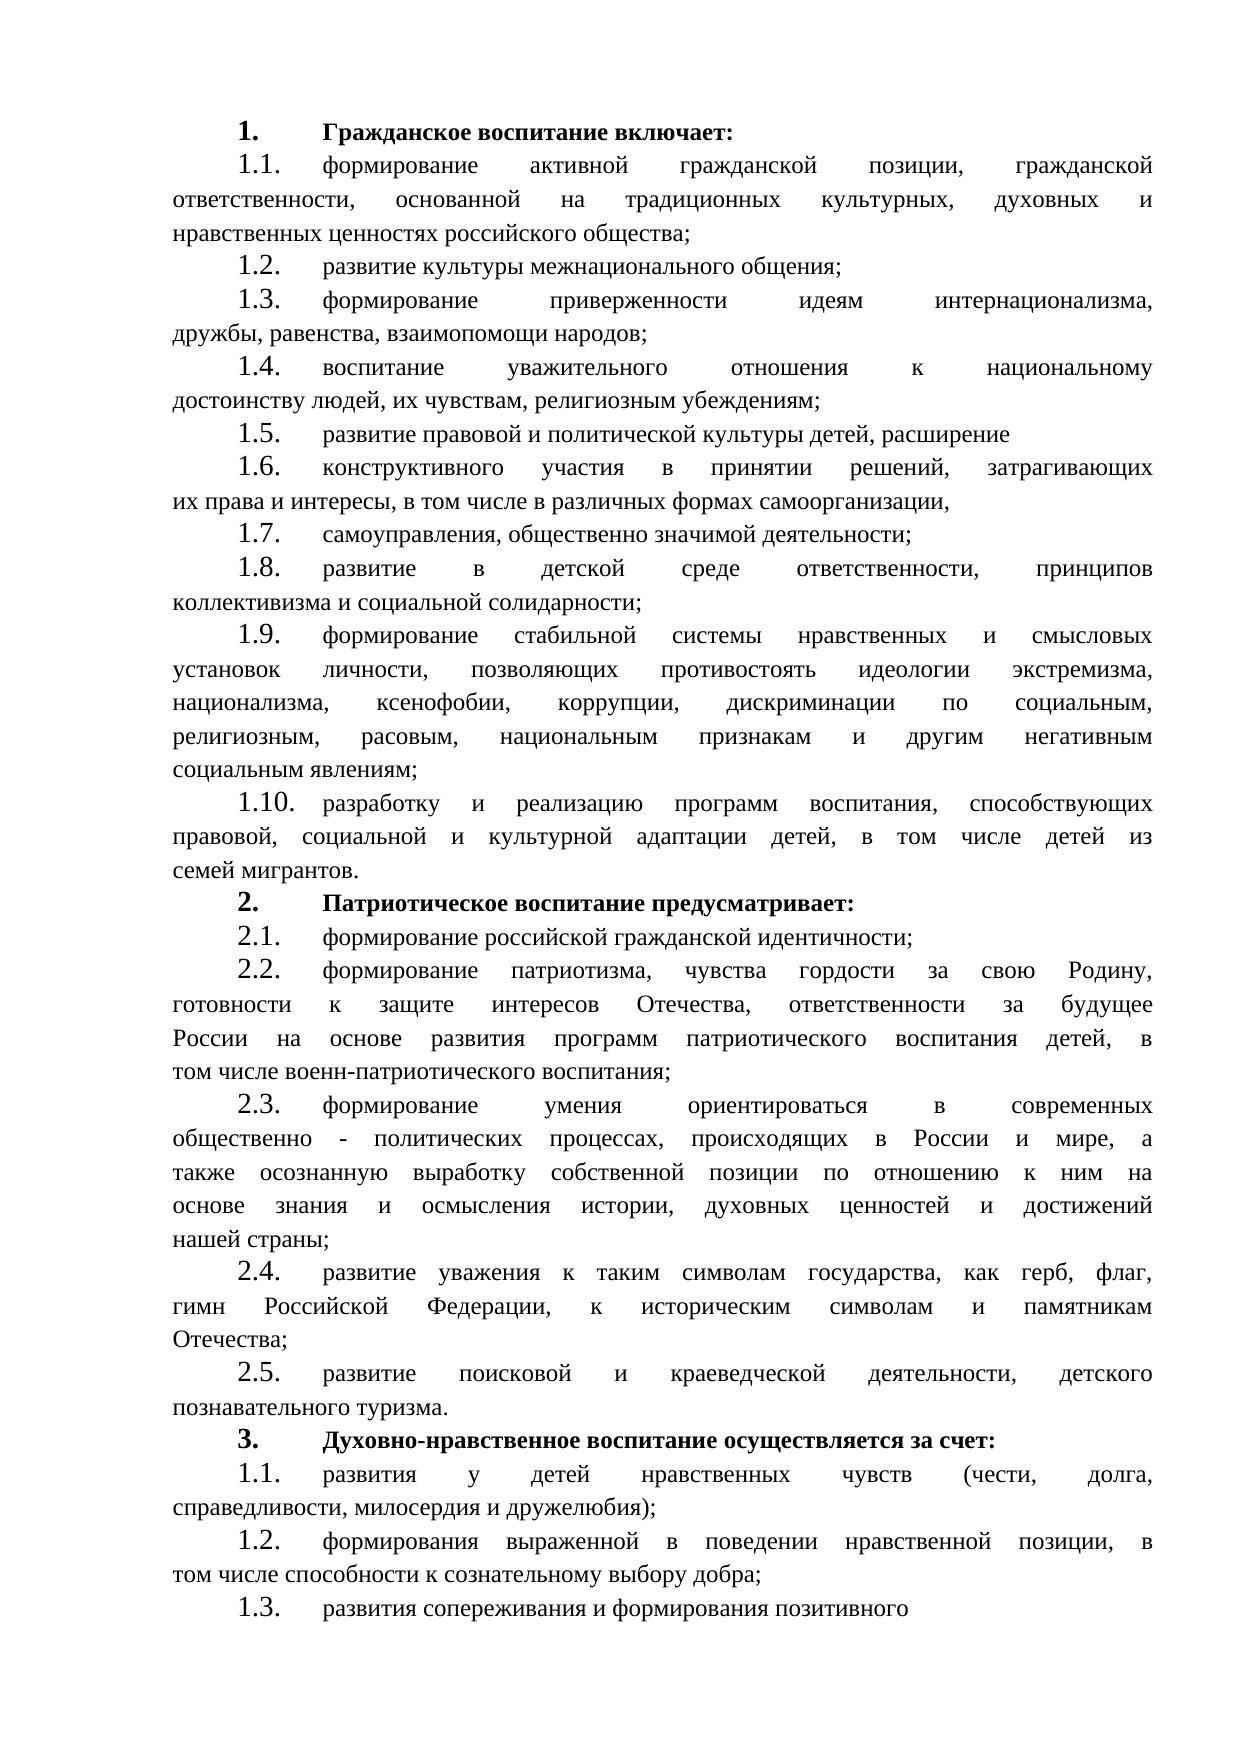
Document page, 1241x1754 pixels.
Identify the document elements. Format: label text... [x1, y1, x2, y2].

list самоуправления, общественно значимой деятельности; [172, 516, 1153, 550]
list формирование приверженности идеям интернационализма, дружбы, равенства, взаимопомощи народов; [172, 281, 1153, 348]
list Гражданское воспитание включает: [172, 114, 1153, 147]
list разработку и реализацию программ воспитания, способствующих правовой, социальной и культурной адаптации детей, в том числе детей из семей мигрантов. [172, 784, 1153, 885]
list Патриотическое воспитание предусматривает: [172, 885, 1153, 919]
list развитие поисковой и краеведческой деятельности, детского познавательного туризма. [172, 1355, 1153, 1422]
list развитие культуры межнационального общения; [172, 248, 1153, 281]
list формирование умения ориентироваться в современных общественно - политических процессах, происходящих в России и мире, а также осознанную выработку собственной позиции по отношению к ним на основе знания и осмысления истории, духовных ценностей и достижений нашей страны; [172, 1086, 1153, 1254]
list развитие уважения к таким символам государства, как герб, флаг, гимн Российской Федерации, к историческим символам и памятникам Отечества; [172, 1254, 1153, 1355]
list Духовно-нравственное воспитание осуществляется за счет: [172, 1422, 1153, 1455]
list формирование патриотизма, чувства гордости за свою Родину, готовности к защите интересов Отечества, ответственности за будущее России на основе развития программ патриотического воспитания детей, в том числе военн-патриотического воспитания; [172, 952, 1153, 1086]
list развитие в детской среде ответственности, принципов коллективизма и социальной солидарности; [172, 550, 1153, 617]
list формирования выраженной в поведении нравственной позиции, в том числе способности к сознательному выбору добра; [172, 1522, 1153, 1589]
list развитие правовой и политической культуры детей, расширение [172, 416, 1153, 449]
list формирование российской гражданской идентичности; [172, 919, 1153, 952]
list развития сопереживания и формирования позитивного [172, 1589, 1153, 1623]
list развития у детей нравственных чувств (чести, долга, справедливости, милосердия и дружелюбия); [172, 1455, 1153, 1522]
list конструктивного участия в принятии решений, затрагивающих их права и интересы, в том числе в различных формах самоорганизации, [172, 449, 1153, 516]
list формирование активной гражданской позиции, гражданской ответственности, основанной на традиционных культурных, духовных и нравственных ценностях российского общества; [172, 147, 1153, 248]
list воспитание уважительного отношения к национальному достоинству людей, их чувствам, религиозным убеждениям; [172, 348, 1153, 416]
list формирование стабильной системы нравственных и смысловых установок личности, позволяющих противостоять идеологии экстремизма, национализма, ксенофобии, коррупции, дискриминации по социальным, религиозным, расовым, национальным признакам и другим негативным социальным явлениям; [172, 617, 1153, 784]
